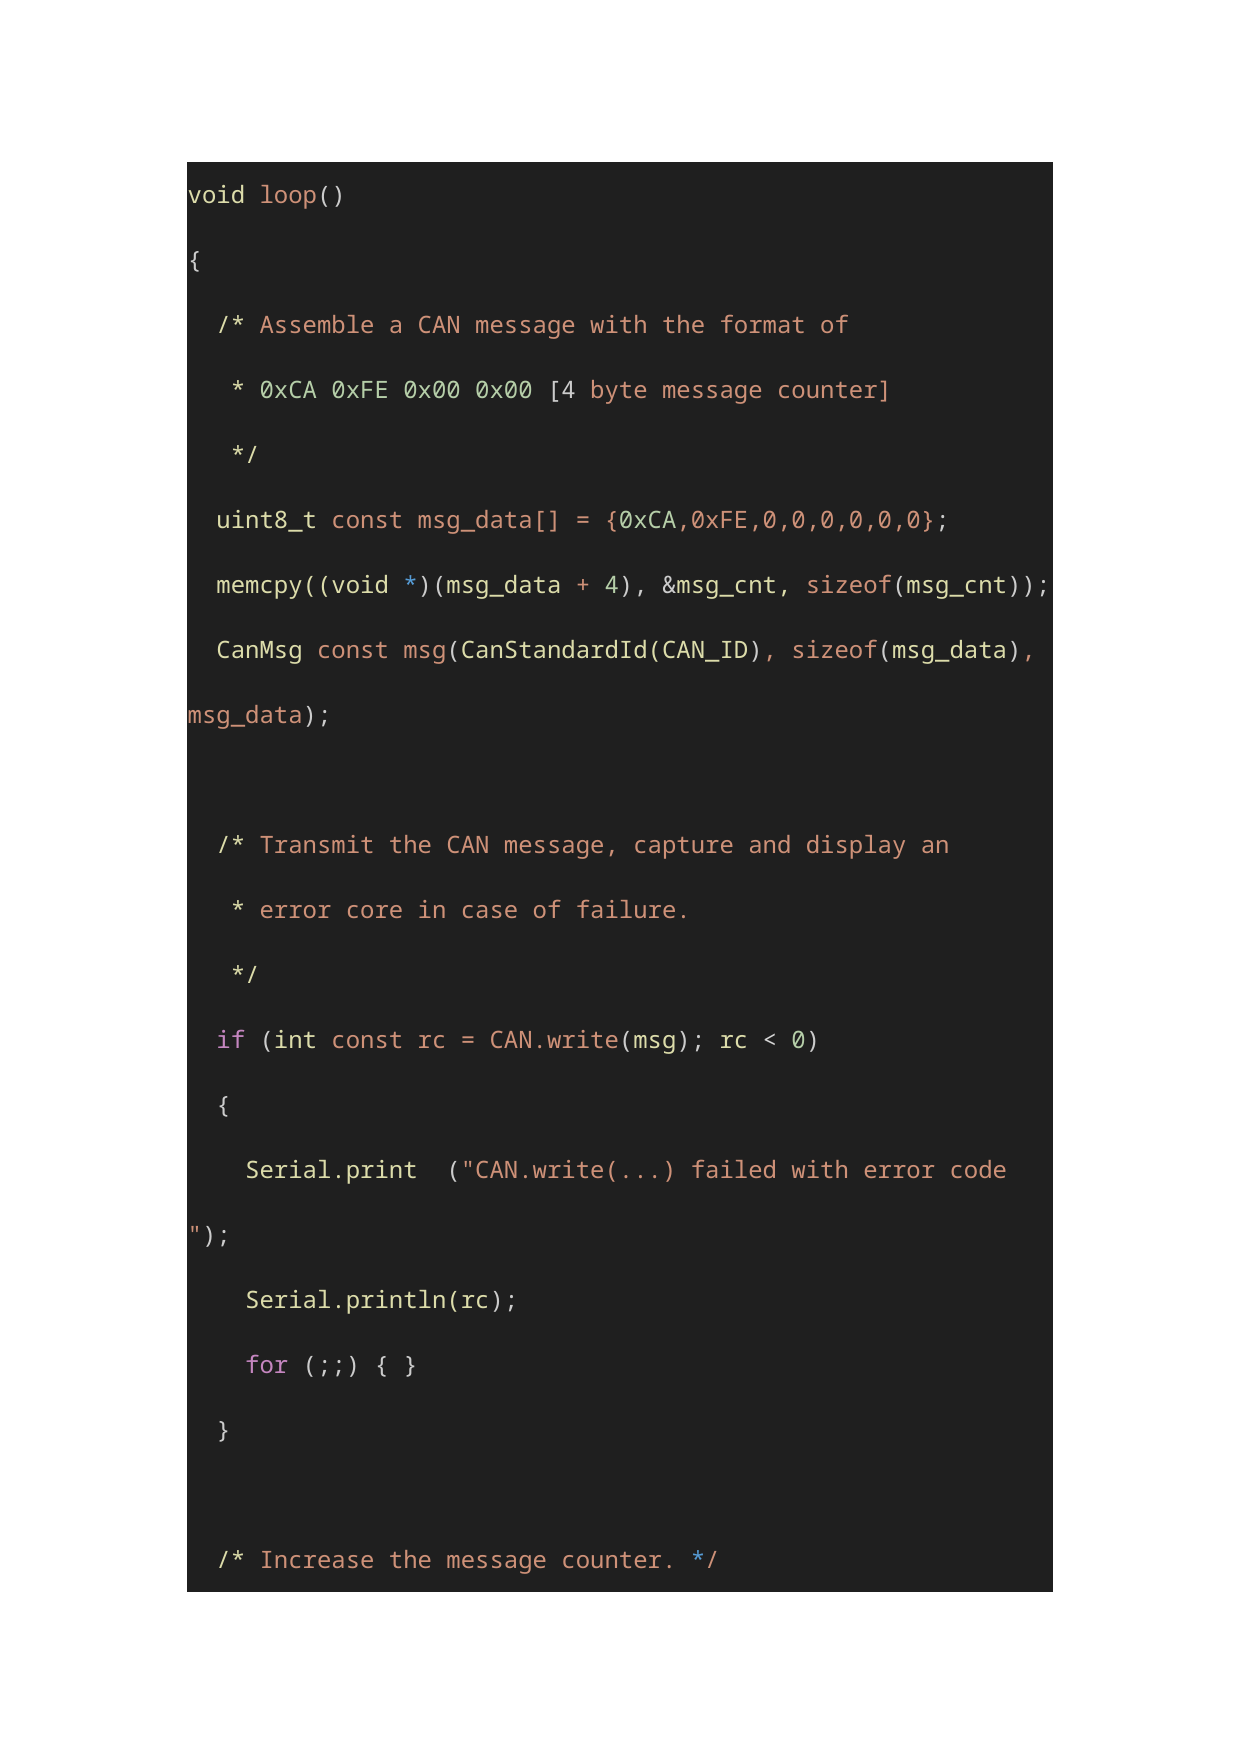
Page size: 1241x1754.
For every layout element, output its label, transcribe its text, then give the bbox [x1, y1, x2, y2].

text if (int const rc = CAN.write(msg); rc < 0) [187, 1007, 1053, 1072]
text { [187, 1072, 1053, 1137]
text */ [187, 422, 1053, 487]
text * 0xCA 0xFE 0x00 0x00 [4 byte message counter] [187, 357, 1053, 422]
text Serial.println(rc); [187, 1267, 1053, 1332]
text /* Transmit the CAN message, capture and display an [187, 812, 1053, 877]
text { [187, 227, 1053, 292]
text Serial.print ("CAN.write(...) failed with error code "); [187, 1137, 1053, 1267]
text /* Increase the message counter. */ [187, 1527, 1053, 1592]
text * error core in case of failure. [187, 877, 1053, 942]
text for (;;) { } [187, 1332, 1053, 1397]
text CanMsg const msg(CanStandardId(CAN_ID), sizeof(msg_data), msg_data); [187, 617, 1053, 747]
text uint8_t const msg_data[] = {0xCA,0xFE,0,0,0,0,0,0}; [187, 487, 1053, 552]
text void loop() [187, 162, 1053, 227]
text memcpy((void *)(msg_data + 4), &msg_cnt, sizeof(msg_cnt)); [187, 552, 1053, 617]
text /* Assemble a CAN message with the format of [187, 292, 1053, 357]
text } [187, 1397, 1053, 1462]
text */ [187, 942, 1053, 1007]
